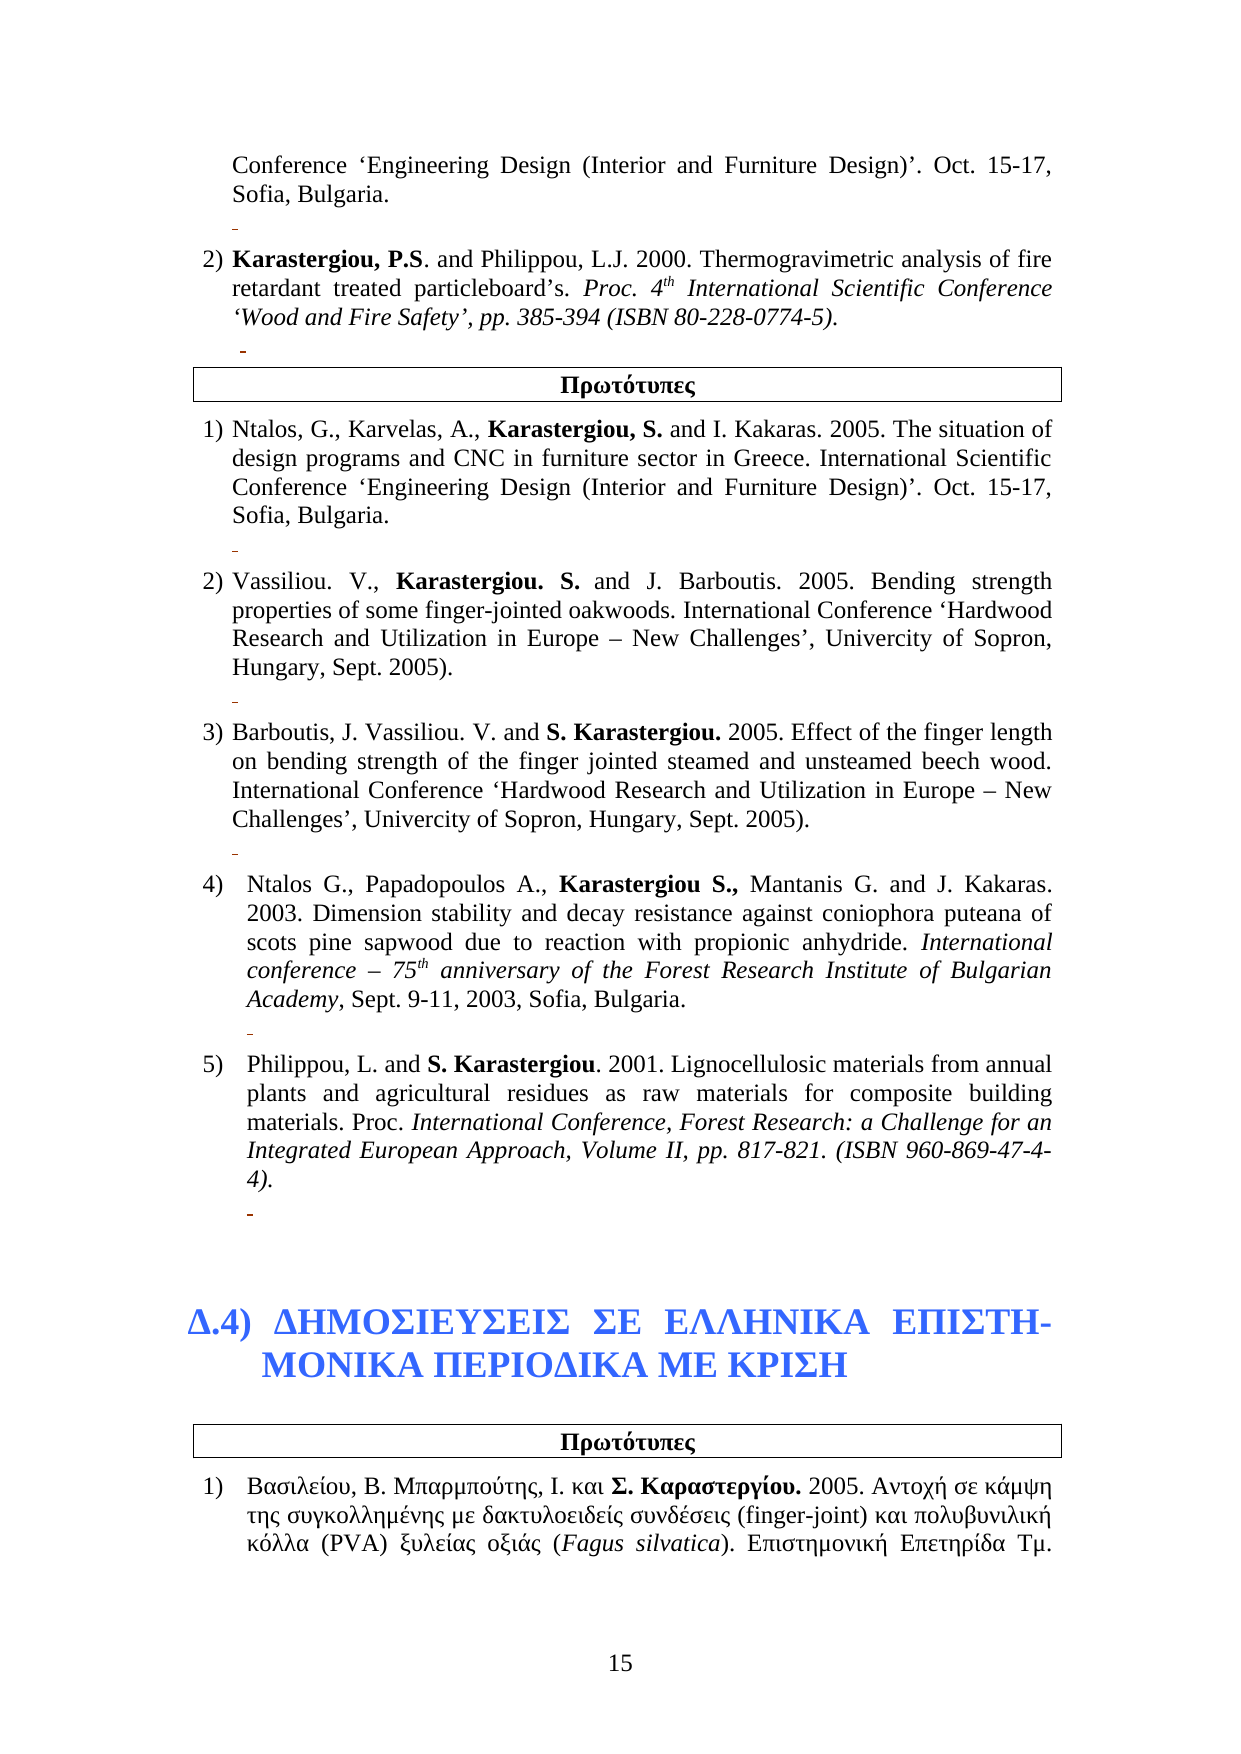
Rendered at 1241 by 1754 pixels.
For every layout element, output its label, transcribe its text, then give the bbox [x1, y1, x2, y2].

text Πρωτότυπες [194, 368, 1061, 401]
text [187, 150, 1053, 207]
list Ntalos, G., Karvelas, A., Karastergiou, S. and I. Kakaras. 2005. The situation of design programs and CNC in furniture sector in Greece. International Scientific Conference ‘Engineering Design (Interior and Furniture Design)’. Oct. 15-17, Sofia, Bulgaria. [202, 414, 1053, 529]
list Philippou, L. and S. Karastergiou. 2001. Lignocellulosic materials from annual plants and agricultural residues as raw materials for composite building materials. Proc. International Conference, Forest Research: a Challenge for an Integrated European Approach, Volume II, pp. 817-821. (ISBN 960-869-47-4-4). [202, 1049, 1053, 1193]
list Karastergiou, P.S. and Philippou, L.J. 2000. Thermogravimetric analysis of fire retardant treated particleboard’s. Proc. 4th International Scientific Conference ‘Wood and Fire Safety’, pp. 385-394 (ISBN 80-228-0774-5). [202, 244, 1053, 330]
list Vassiliou. V., Karastergiou. S. and J. Barboutis. 2005. Bending strength properties of some finger-jointed oakwoods. International Conference ‘Hardwood Research and Utilization in Europe – New Challenges’, Univercity of Sopron, Hungary, Sept. 2005). [202, 566, 1053, 681]
text Πρωτότυπες [194, 1425, 1061, 1457]
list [202, 1471, 1053, 1557]
list Barboutis, J. Vassiliou. V. and S. Karastergiou. 2005. Effect of the finger length on bending strength of the finger jointed steamed and unsteamed beech wood. International Conference ‘Hardwood Research and Utilization in Europe – New Challenges’, Univercity of Sopron, Hungary, Sept. 2005). [202, 717, 1053, 832]
text Δ.4) ΔΗΜΟΣΙΕΥΣΕΙΣ ΣΕ ΕΛΛΗΝΙΚΑ ΕΠΙΣΤΗ-ΜΟΝΙΚΑ ΠΕΡΙΟΔΙΚΑ ΜΕ ΚΡΙΣΗ [187, 1300, 1053, 1386]
list Ntalos G., Papadopoulos A., Karastergiou S., Mantanis G. and J. Kakaras. 2003. Dimension stability and decay resistance against coniophora puteana of scots pine sapwood due to reaction with propionic anhydride. International conference – 75th anniversary of the Forest Research Institute of Bulgarian Academy, Sept. 9-11, 2003, Sofia, Bulgaria. [202, 869, 1053, 1013]
